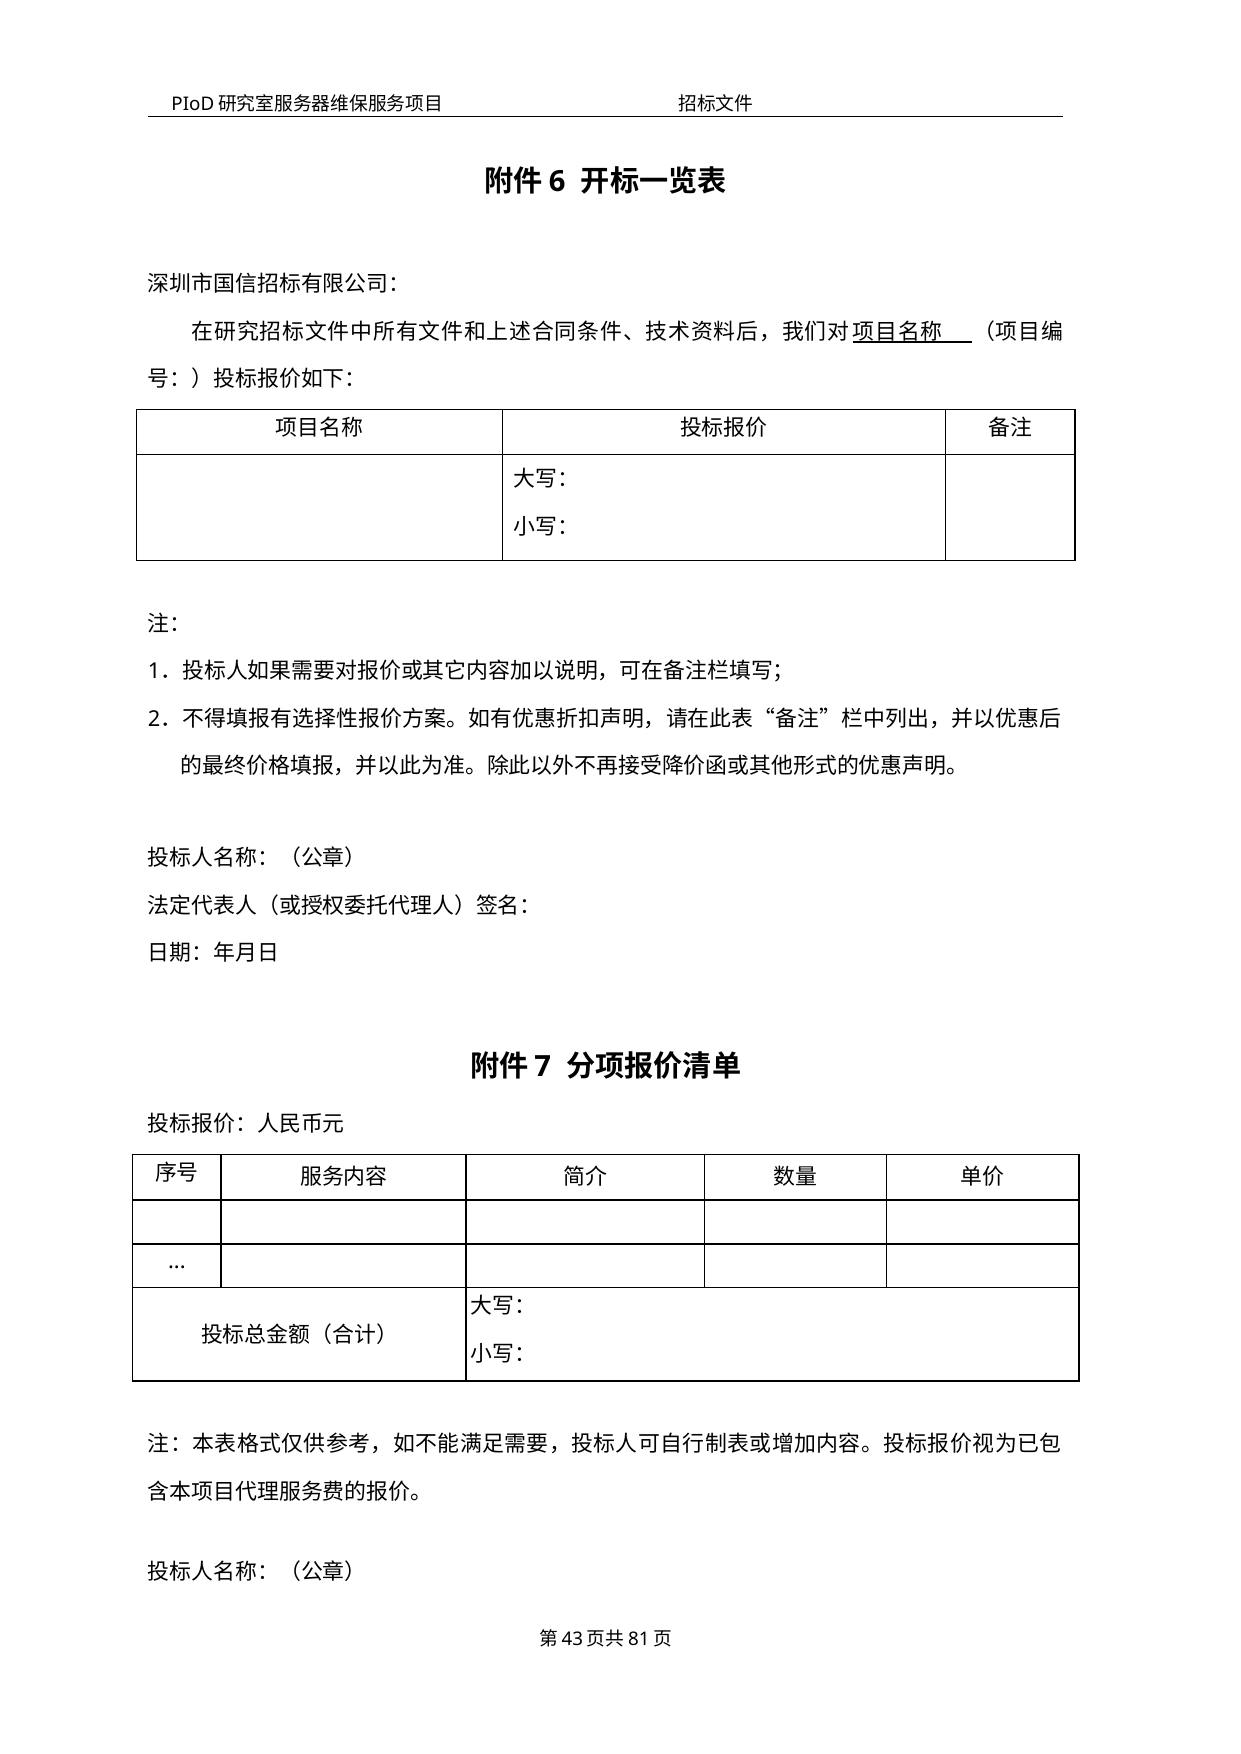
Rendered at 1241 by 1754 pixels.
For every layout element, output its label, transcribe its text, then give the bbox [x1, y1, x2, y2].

text 法定代表人（或授权委托代理人）签名： [148, 888, 1063, 919]
text 在研究招标文件中所有文件和上述合同条件、技术资料后，我们对项目名称 （项目编号：）投标报价如下： [148, 314, 1063, 393]
table_header 服务内容 [222, 1155, 465, 1199]
table_cell ... [133, 1245, 220, 1287]
table_cell [887, 1245, 1078, 1287]
table_cell 大写： 小写： [503, 455, 945, 560]
table_cell [133, 1201, 220, 1243]
text 投标人名称：（公章） [148, 1554, 1063, 1586]
table_cell [705, 1201, 886, 1243]
text 1．投标人如果需要对报价或其它内容加以说明，可在备注栏填写； [148, 653, 1063, 685]
text 日期：年月日 [148, 935, 1063, 967]
subtitle 附件6 开标一览表 [148, 158, 1063, 200]
table_cell [467, 1245, 704, 1287]
table_header 投标报价 [503, 410, 945, 454]
table_header 数量 [705, 1155, 886, 1199]
table_header 备注 [946, 410, 1074, 454]
subtitle 附件7 分项报价清单 [148, 1042, 1063, 1085]
table_cell [946, 455, 1074, 560]
table_header 简介 [467, 1155, 704, 1199]
table_cell [222, 1201, 465, 1243]
text 投标报价：人民币元 [148, 1106, 1063, 1138]
table_cell [887, 1201, 1078, 1243]
table_header 序号 [133, 1155, 220, 1199]
table_cell 大写： 小写： [467, 1288, 1078, 1380]
text 注： [148, 606, 1063, 637]
table_header 单价 [887, 1155, 1078, 1199]
table_cell [467, 1201, 704, 1243]
text 深圳市国信招标有限公司： [148, 266, 1063, 298]
table_cell [705, 1245, 886, 1287]
table_header 项目名称 [137, 410, 502, 454]
table_cell [222, 1245, 465, 1287]
text 注：本表格式仅供参考，如不能满足需要，投标人可自行制表或增加内容。投标报价视为已包含本项目代理服务费的报价。 [148, 1426, 1063, 1506]
text 投标人名称：（公章） [148, 840, 1063, 872]
table_cell 投标总金额（合计） [133, 1288, 465, 1380]
table_cell [137, 455, 502, 560]
text 2．不得填报有选择性报价方案。如有优惠折扣声明，请在此表“备注”栏中列出，并以优惠后的最终价格填报，并以此为准。除此以外不再接受降价函或其他形式的优惠声明。 [148, 701, 1063, 780]
